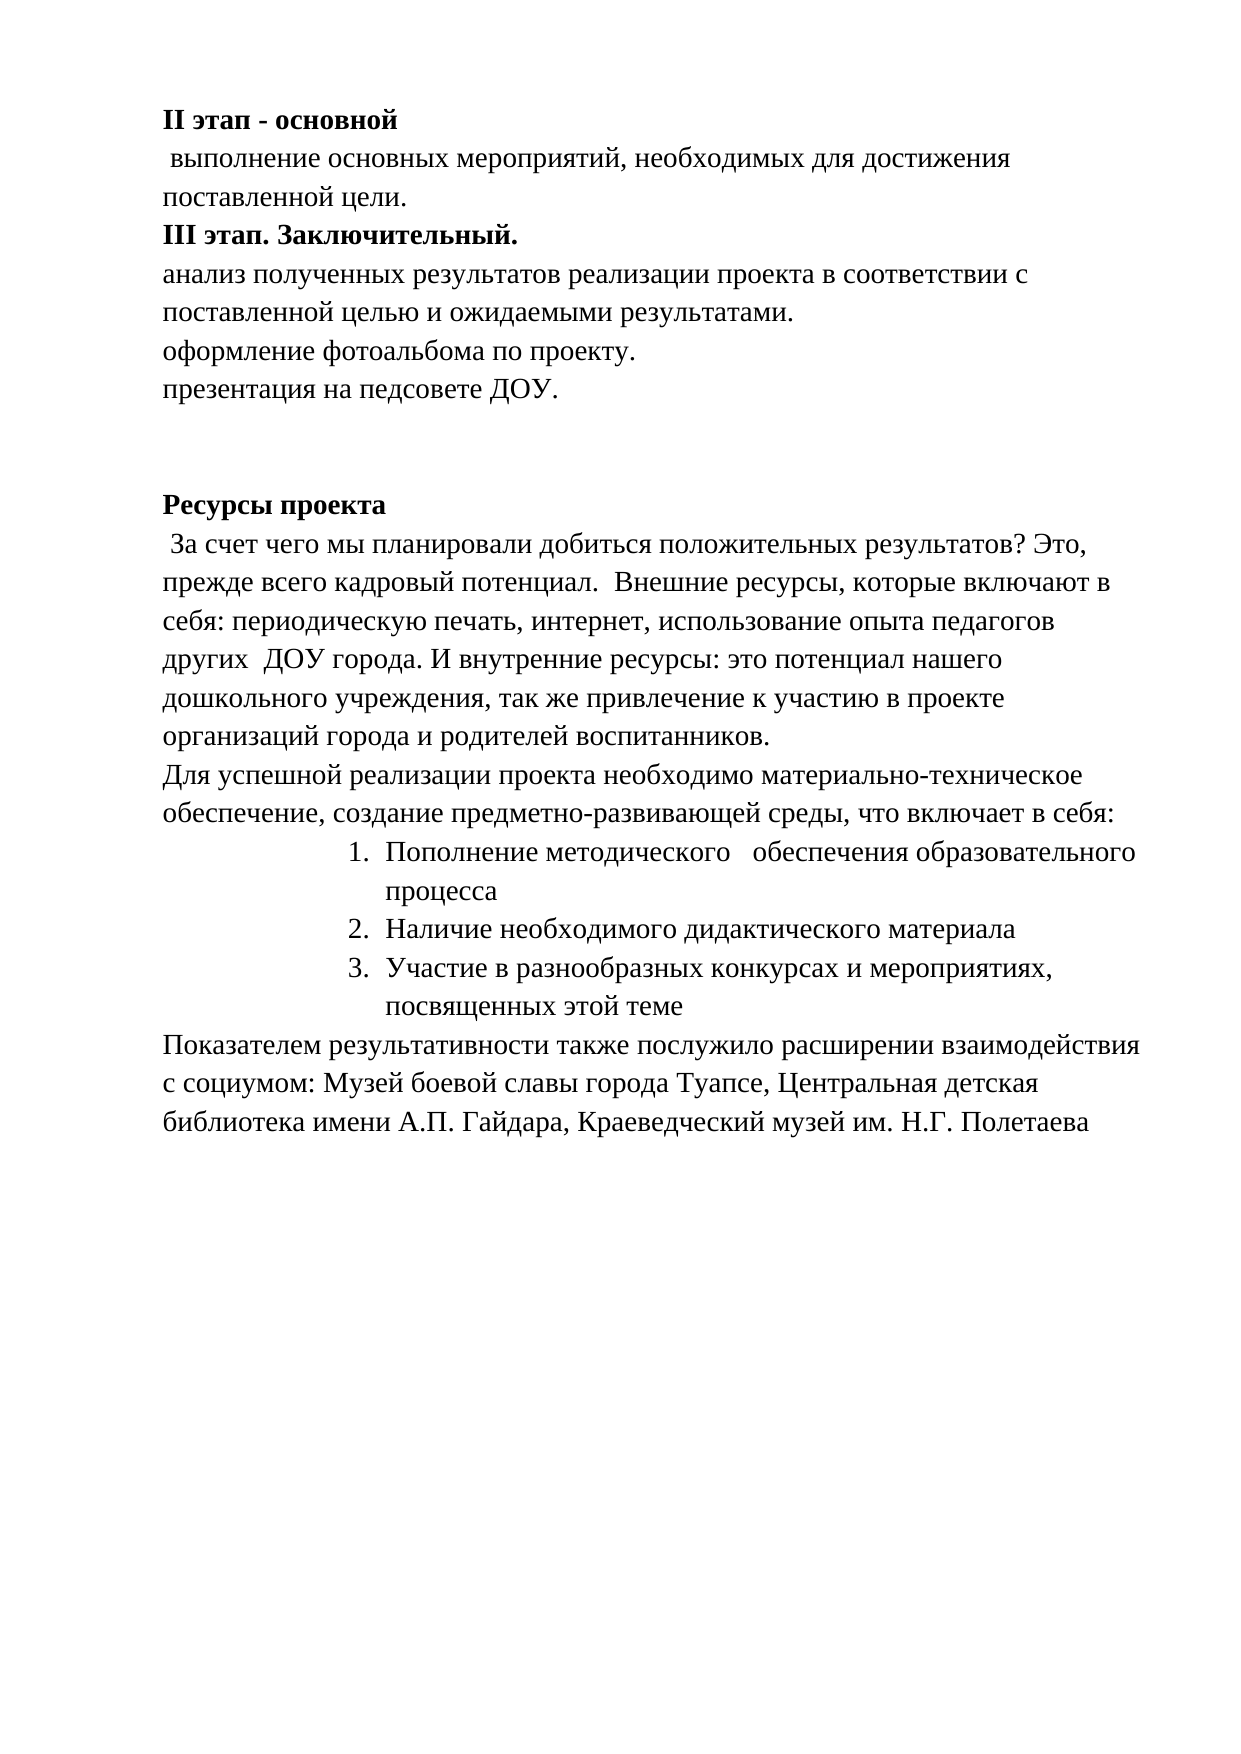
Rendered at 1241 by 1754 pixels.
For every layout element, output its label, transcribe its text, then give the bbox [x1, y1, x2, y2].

list Пополнение методического обеспечения образовательного процесса [348, 834, 1152, 906]
text Показателем результативности также послужило расширении взаимодействия с социумом: Музей боевой славы города Туапсе, Центральная детская библиотека имени А.П. Гайдара, Краеведческий музей им. Н.Г. Полетаева [162, 1027, 1152, 1137]
text оформление фотоальбома по проекту. [162, 333, 1152, 367]
text выполнение основных мероприятий, необходимых для достижения поставленной цели. [162, 140, 1152, 212]
text анализ полученных результатов реализации проекта в соответствии с поставленной целью и ожидаемыми результатами. [162, 256, 1152, 328]
list Участие в разнообразных конкурсах и мероприятиях, посвященных этой теме [348, 950, 1152, 1022]
text Ресурсы проекта [162, 487, 1152, 521]
text II этап - основной [162, 102, 1152, 135]
text За счет чего мы планировали добиться положительных результатов? Это, прежде всего кадровый потенциал. Внешние ресурсы, которые включают в себя: периодическую печать, интернет, использование опыта педагогов других ДОУ города. И внутренние ресурсы: это потенциал нашего дошкольного учреждения, так же привлечение к участию в проекте организаций города и родителей воспитанников. [162, 526, 1152, 752]
text III этап. Заключительный. [162, 217, 1152, 251]
list Наличие необходимого дидактического материала [348, 911, 1152, 945]
text презентация на педсовете ДОУ. [162, 372, 1152, 405]
text Для успешной реализации проекта необходимо материально-техническое обеспечение, создание предметно-развивающей среды, что включает в себя: [162, 757, 1152, 829]
